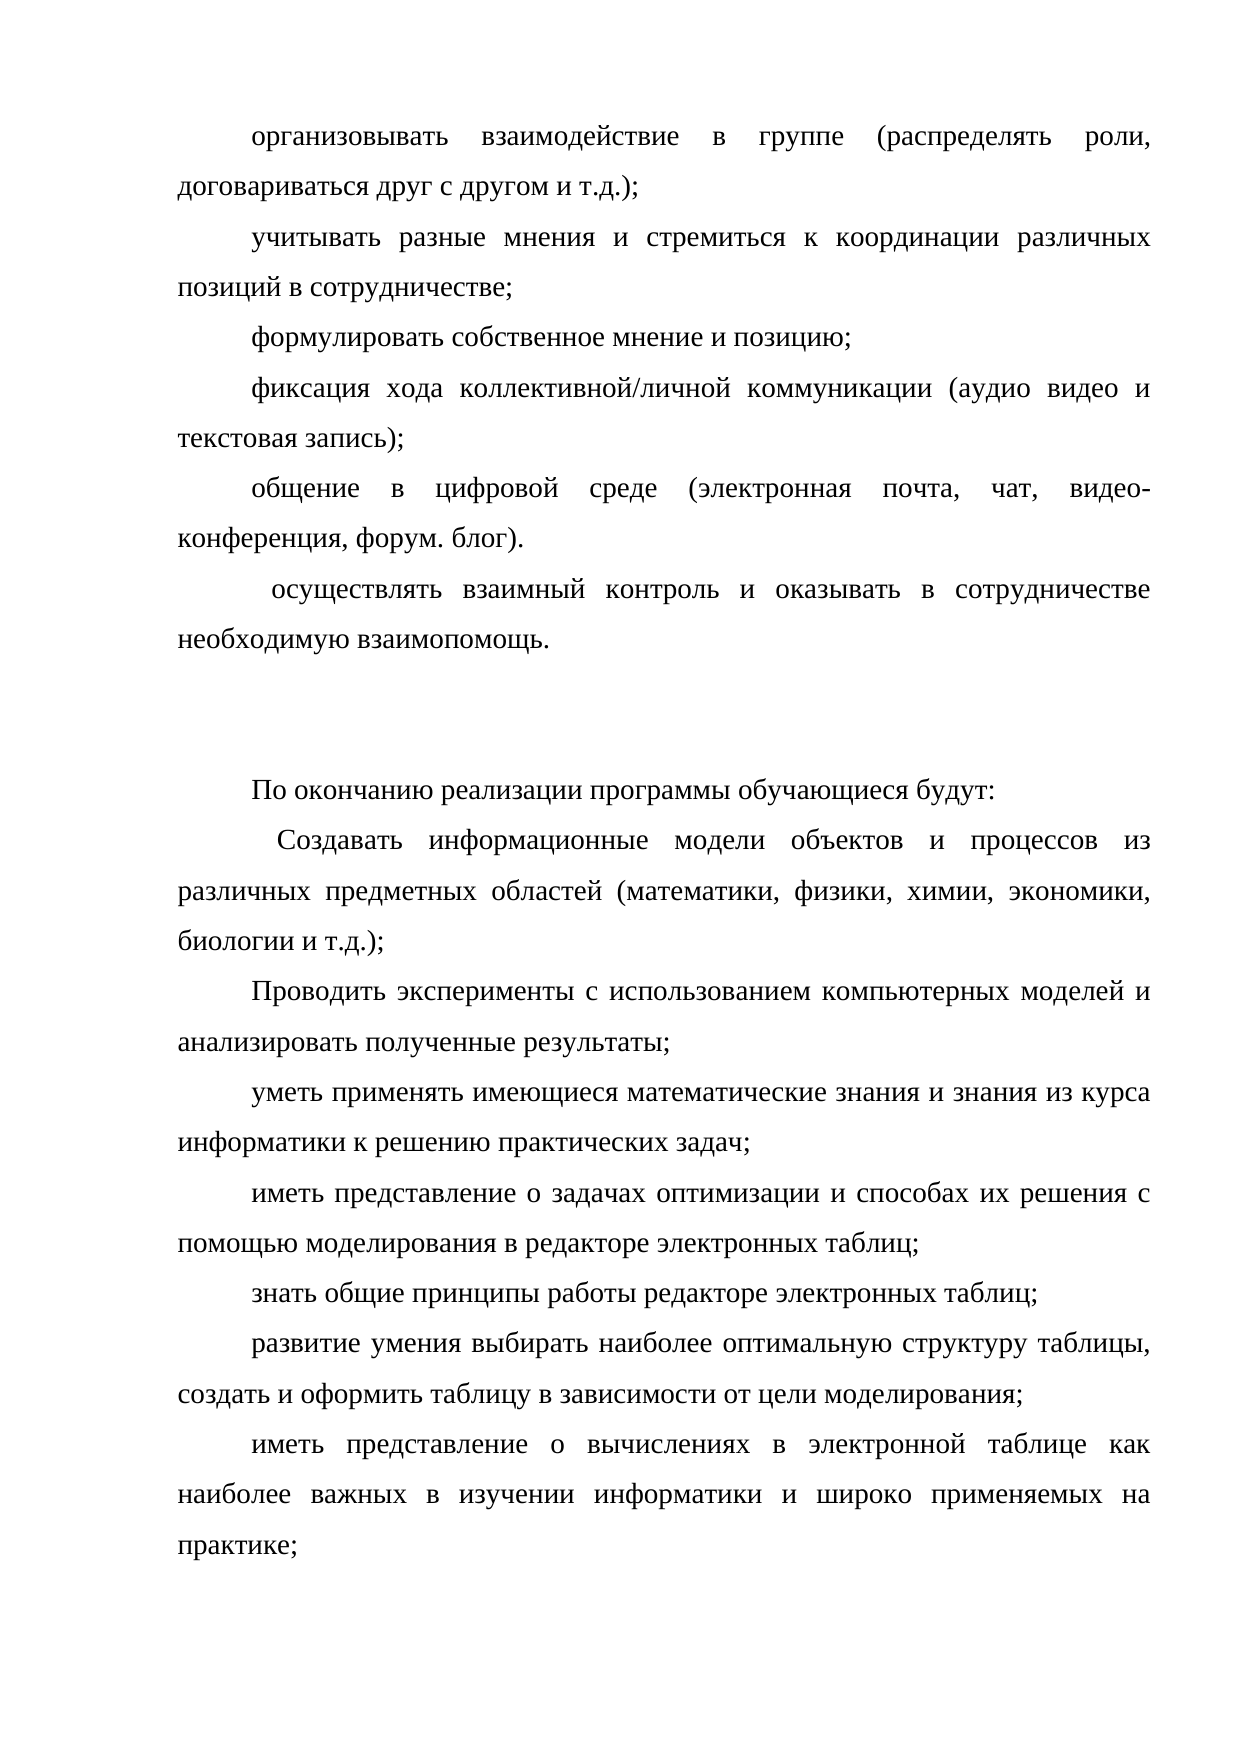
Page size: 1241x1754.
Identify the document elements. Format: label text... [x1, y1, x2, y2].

text развитие умения выбирать наиболее оптимальную структуру таблицы, создать и оформить таблицу в зависимости от цели моделирования; [177, 1326, 1152, 1409]
text уметь применять имеющиеся математические знания и знания из курса информатики к решению практических задач; [177, 1074, 1152, 1158]
text осуществлять взаимный контроль и оказывать в сотрудничестве необходимую взаимопомощь. [177, 571, 1152, 655]
text знать общие принципы работы редакторе электронных таблиц; [177, 1275, 1152, 1309]
text фиксация хода коллективной/личной коммуникации (аудио видео и текстовая запись); [177, 370, 1152, 453]
text иметь представление о вычислениях в электронной таблице как наиболее важных в изучении информатики и широко применяемых на практике; [177, 1426, 1152, 1560]
text Создавать информационные модели объектов и процессов из различных предметных областей (математики, физики, химии, экономики, биологии и т.д.); [177, 822, 1152, 957]
text организовывать взаимодействие в группе (распределять роли, договариваться друг с другом и т.д.); [177, 118, 1152, 202]
text учитывать разные мнения и стремиться к координации различных позиций в сотрудничестве; [177, 219, 1152, 303]
text По окончанию реализации программы обучающиеся будут: [177, 772, 1152, 806]
text Проводить эксперименты с использованием компьютерных моделей и анализировать полученные результаты; [177, 973, 1152, 1057]
text общение в цифровой среде (электронная почта, чат, видео-конференция, форум. блог). [177, 470, 1152, 554]
text формулировать собственное мнение и позицию; [177, 319, 1152, 353]
text иметь представление о задачах оптимизации и способах их решения с помощью моделирования в редакторе электронных таблиц; [177, 1175, 1152, 1258]
